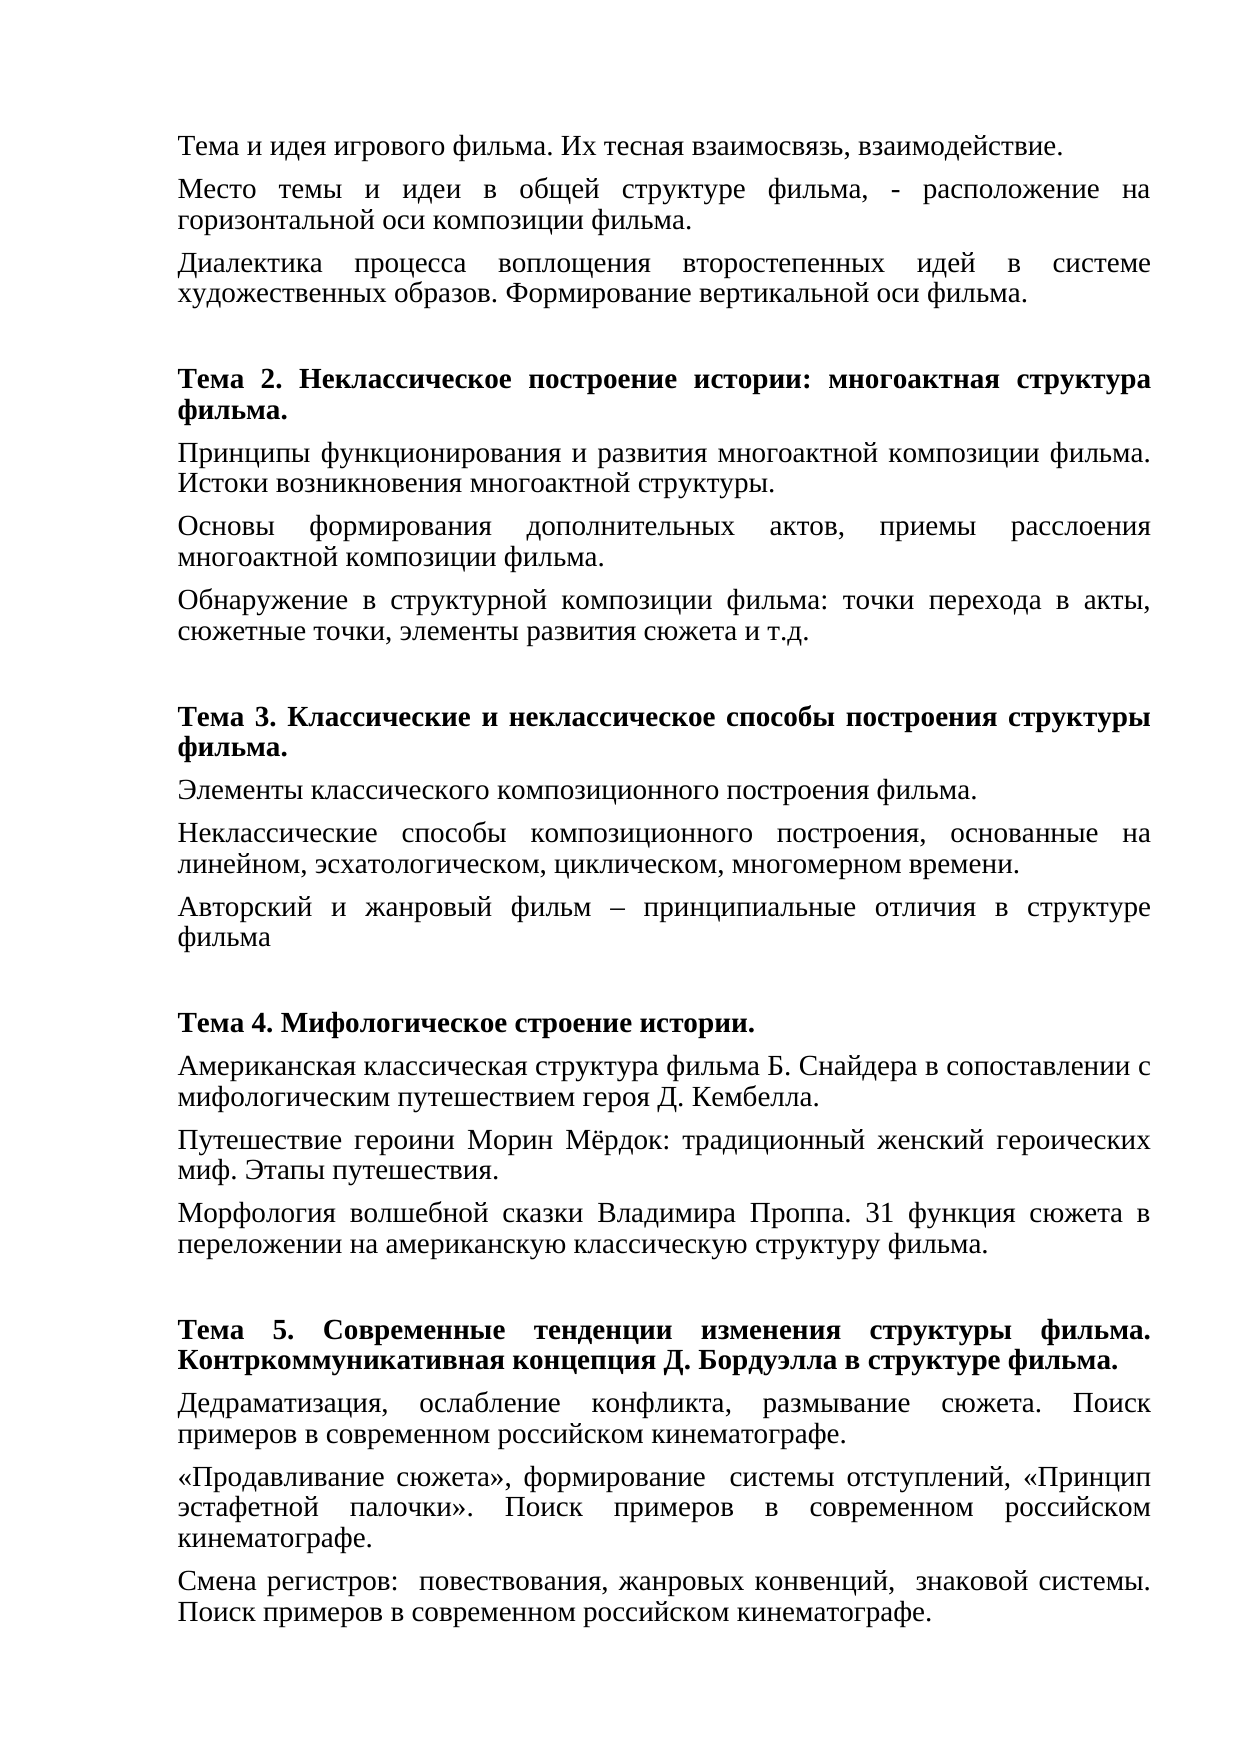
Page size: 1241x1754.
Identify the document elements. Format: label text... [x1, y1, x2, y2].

text Тема и идея игрового фильма. Их тесная взаимосвязь, взаимодействие. [177, 131, 1152, 162]
text Диалектика процесса воплощения второстепенных идей в системе художественных образов. Формирование вертикальной оси фильма. [177, 248, 1152, 309]
text Путешествие героини Морин Мёрдок: традиционный женский героических миф. Этапы путешествия. [177, 1125, 1152, 1186]
text «Продавливание сюжета», формирование системы отступлений, «Принцип эстафетной палочки». Поиск примеров в современном российском кинематографе. [177, 1462, 1152, 1553]
text Тема 5. Современные тенденции изменения структуры фильма. Контркоммуникативная концепция Д. Бордуэлла в структуре фильма. [177, 1315, 1152, 1376]
text Авторский и жанровый фильм – принципиальные отличия в структуре фильма [177, 892, 1152, 953]
text Элементы классического композиционного построения фильма. [177, 775, 1152, 806]
text Место темы и идеи в общей структуре фильма, - расположение на горизонтальной оси композиции фильма. [177, 174, 1152, 235]
text Неклассические способы композиционного построения, основанные на линейном, эсхатологическом, циклическом, многомерном времени. [177, 818, 1152, 879]
text Дедраматизация, ослабление конфликта, размывание сюжета. Поиск примеров в современном российском кинематографе. [177, 1388, 1152, 1449]
text Американская классическая структура фильма Б. Снайдера в сопоставлении с мифологическим путешествием героя Д. Кембелла. [177, 1051, 1152, 1112]
text Тема 4. Мифологическое строение истории. [177, 1008, 1152, 1039]
text Тема 3. Классические и неклассическое способы построения структуры фильма. [177, 702, 1152, 763]
text Принципы функционирования и развития многоактной композиции фильма. Истоки возникновения многоактной структуры. [177, 438, 1152, 499]
text Смена регистров: повествования, жанровых конвенций, знаковой системы. Поиск примеров в современном российском кинематографе. [177, 1566, 1152, 1627]
text Основы формирования дополнительных актов, приемы расслоения многоактной композиции фильма. [177, 511, 1152, 572]
text Тема 2. Неклассическое построение истории: многоактная структура фильма. [177, 364, 1152, 425]
text Обнаружение в структурной композиции фильма: точки перехода в акты, сюжетные точки, элементы развития сюжета и т.д. [177, 585, 1152, 646]
text Морфология волшебной сказки Владимира Проппа. 31 функция сюжета в переложении на американскую классическую структуру фильма. [177, 1198, 1152, 1259]
